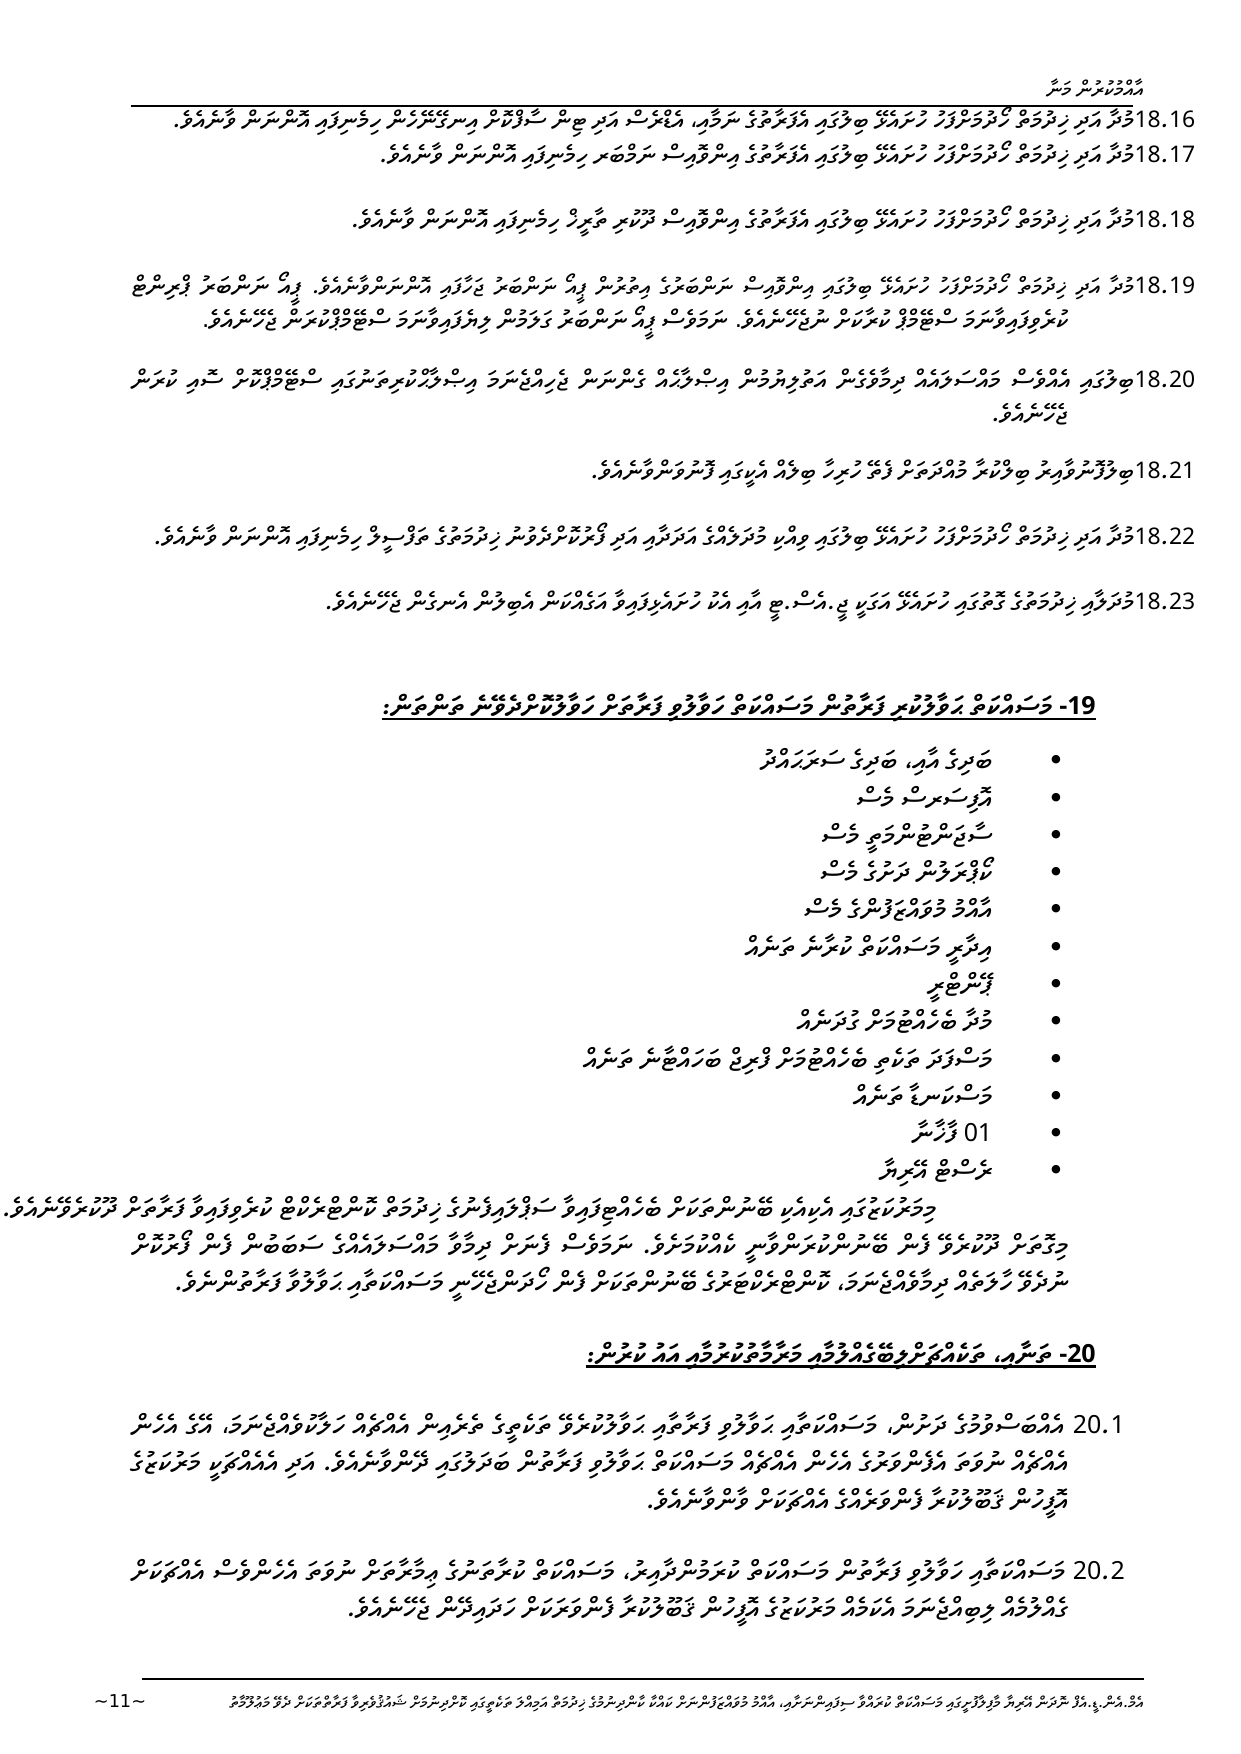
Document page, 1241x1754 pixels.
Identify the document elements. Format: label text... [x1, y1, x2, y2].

list މަސްކަނޑާ ތަނެއް [131, 1077, 1052, 1115]
list މުދަލާއި ޚިދުމަތުގެ ގޮތުގައި ހުށައެޅޭ އަގަކީ ޖީ.އެސް.ޓީ އާއި އެކު ހުށައެޅިފައިވާ އަގެއްކަން އެބިލުން އެނގެން ޖެހޭނެއެވެ. [131, 585, 1134, 619]
list މުދާ އަދި ޚިދުމަތް ހޯދުމަށްފަހު ހުށައެޅޭ ބިލުގައި އެފަރާތުގެ ނަމާއި، އެޑްރެސް އަދި ޓިން ސާފްކޮށް އިނގޭނޭހެން ހިމެނިފައި އޮންނަން ވާނެއެވެ. [131, 103, 1134, 138]
list ރެސްޓް އޭރިޔާ [131, 1152, 1052, 1189]
list ކޯޕްރަލުން ދަށުގެ މެސް [131, 854, 1052, 891]
list މުދާ އަދި ޚިދުމަތް ހޯދުމަށްފަހު ހުށައެޅޭ ބިލުގައި އިންވޮއިސް ނަންބަރުގެ އިތުރުން ޕީއޯ ނަންބަރު ޖަހާފައި އޮންނަންވާނެއެވެ. ޕީއޯ ނަންބަރު ޕްރިންޓް ކުރެވިފައިވާނަމަ ސްޓޭމްޕް ކުރާކަށް ނުޖެހޭނެއެވެ. ނަމަވެސް ޕީއޯ ނަންބަރު ގަލަމުން ލިޔެފައިވާނަމަ ސްޓޭމްޕްކުރަން ޖެހޭނެއެވެ. [131, 269, 1134, 337]
list އޮފިސަރސް މެސް [131, 779, 1052, 816]
text 20- ތަނާއި، ތަކެއްޗަށްލިބޭގެއްލުމާއި މަރާމާތުކުރުމާއި އައު ކުރުން: [131, 1335, 1096, 1373]
list ބިލުގައި އެއްވެސް މައްސަލައެއް ދިމާވެގެން އަތުލިޔުމުން އިޞްލާޙެއް ގެންނަން ޖެހިއްޖެނަމަ އިޞްލާޙްކުރިތަނުގައި ސްޓޭމްޕްކޮށް ސޮއި ކުރަން ޖެހޭނެއެވެ. [131, 363, 1134, 431]
list ސާޖަންޓުންމަތީ މެސް [131, 816, 1052, 854]
list އިދާރީ މަސައްކަތް ކުރާނެ ތަނެއް [131, 928, 1052, 966]
list ބަދިގެ އާއި، ބަދިގެ ސަރަޙައްދު [131, 742, 1052, 779]
list އާއްމު މުވައްޒަފުންގެ މެސް [131, 891, 1052, 928]
list 20.1 އެއްބަސްވުމުގެ ދަށުން، މަސައްކަތާއި ޙަވާލުވި ފަރާތާއި ޙަވާލުކުރެވޭ ތަކެތީގެ ތެރެއިން އެއްޗެއް ހަލާކުވެއްޖެނަމަ، އޭގެ އެހެން އެއްޗެއް ނުވަތަ އެފެންވަރުގެ އެހެން އެއްޗެއް މަސައްކަތް ޙަވާލުވި ފަރާތުން ބަދަލުގައި ދޭންވާނެއެވެ. އަދި އެއެއްޗަކީ މަރުކަޒުގެ އޮފީހުން ޤަބޫލުކުރާ ފެންވަރެއްގެ އެއްޗަކަށް ވާންވާނެއެވެ. [131, 1407, 1125, 1518]
list ބިލުފޮނުވާއިރު ބިލްކުރާ މުއްދަތަށް ފެތޭ ހުރިހާ ބިލެއް އެކީގައި ފޮނުވަންވާނެއެވެ. [131, 454, 1134, 488]
list ޕޭންޓްރީ [131, 966, 1052, 1003]
text މިމަރުކަޒުގައި އެކިއެކި ބޭނުންތަކަށް ބެހެއްޓިފައިވާ ސަޕްލައިފެނުގެ ޚިދުމަތް ކޮންޓްރެކްޓް ކުރެވިފައިވާ ފަރާތަށް ދޫކުރެވޭނެއެވެ. މިގޮތަށް ދޫކުރެވޭ ފެން ބޭނުންކުރަންވާނީ ކެއްކުމަށެވެ. ނަމަވެސް ފެނަށް ދިމާވާ މައްސަލައެއްގެ ސަބަބުން ފެން ފޯރުކޮށް ނުދެވޭ ހާލަތެއް ދިމާވެއްޖެނަމަ، ކޮންޓްރެކްޓަރުގެ ބޭނުންތަކަށް ފެން ހޯދަންޖެހޭނީ މަސައްކަތާއި ޙަވާލުވާ ފަރާތުންނެވެ. [131, 1189, 1069, 1301]
list މުދާ ބެހެއްޓުމަށް ގުދަނެއް [131, 1003, 1052, 1040]
list މުދާ އަދި ޚިދުމަތް ހޯދުމަށްފަހު ހުށައެޅޭ ބިލުގައި ވިއްކި މުދަލެއްގެ އަދަދާއި އަދި ފޯރުކޮށްދެވުނު ޚިދުމަތުގެ ތަފްސީލް ހިމެނިފައި އޮންނަން ވާނެއެވެ. [131, 519, 1134, 554]
list 20.2 މަސައްކަތާއި ހަވާލުވި ފަރާތުން މަސައްކަތް ކުރަމުންދާއިރު، މަސައްކަތް ކުރާތަނުގެ ޢިމާރާތަށް ނުވަތަ އެހެންވެސް އެއްޗަކަށް ގެއްލުމެއް ލިބިއްޖެނަމަ އެކަމެއް މަރުކަޒުގެ އޮފީހުން ޤަބޫލުކުރާ ފެންވަރަކަށް ހަދައިދޭން ޖެހޭނެއެވެ. [131, 1553, 1125, 1627]
list މުދާ އަދި ޚިދުމަތް ހޯދުމަށްފަހު ހުށައެޅޭ ބިލުގައި އެފަރާތުގެ އިންވޮއިސް ނަމްބަރ ހިމެނިފައި އޮންނަން ވާނެއެވެ. [131, 138, 1134, 172]
list 01 ފާޚާނާ [131, 1115, 1052, 1152]
list މުދާ އަދި ޚިދުމަތް ހޯދުމަށްފަހު ހުށައެޅޭ ބިލުގައި އެފަރާތުގެ އިންވޮއިސް ދޫކުރި ތާރީޚް ހިމެނިފައި އޮންނަން ވާނެއެވެ. [131, 203, 1134, 237]
text 19- މަސައްކަތް ޙަވާލުކުރި ފަރާތުން މަސައްކަތް ހަވާލުވި ފަރާތަށް ހަވާލުކޮށްދެވޭނެ ތަންތަން: [131, 687, 1096, 725]
list މަސްފަދަ ތަކެތި ބެހެއްޓުމަށް ފްރިޖް ބަހައްޓާނެ ތަނެއް [131, 1040, 1052, 1077]
